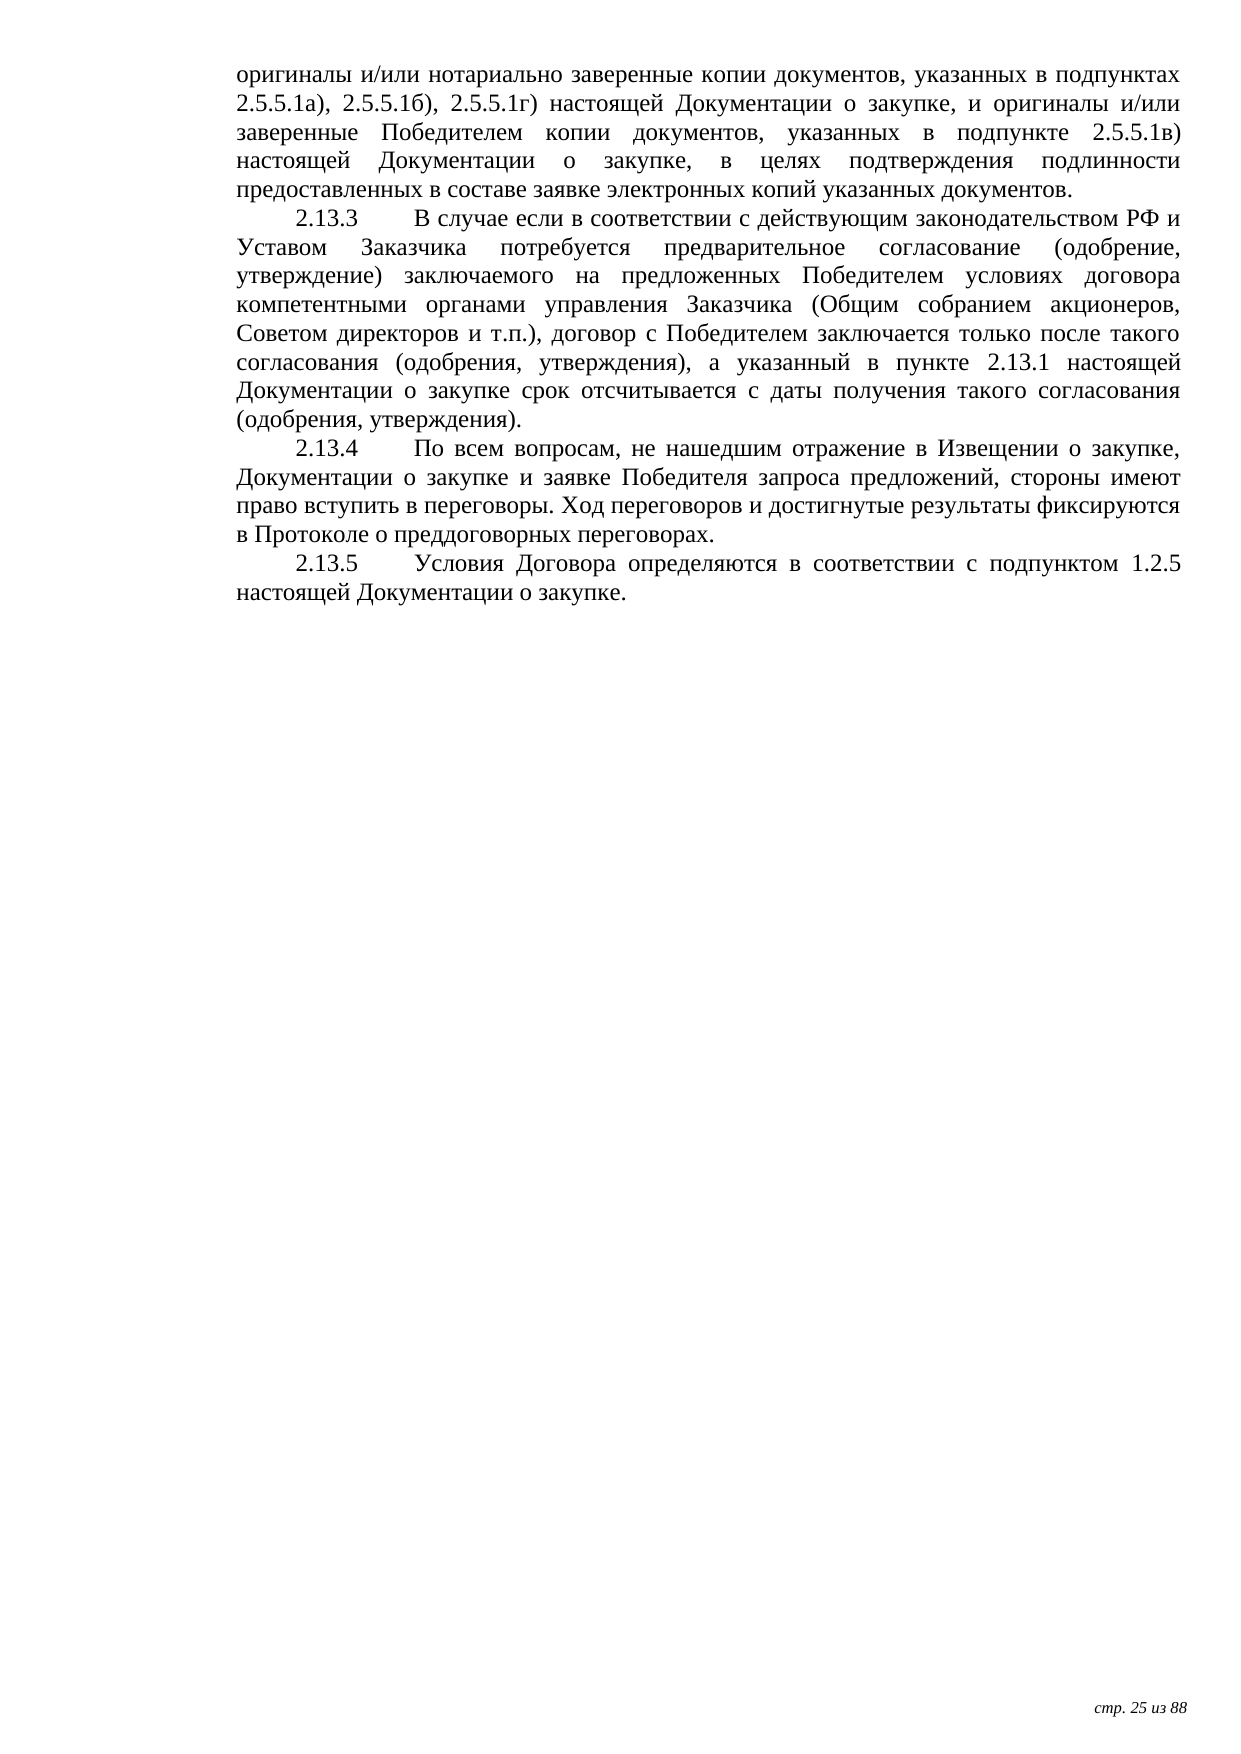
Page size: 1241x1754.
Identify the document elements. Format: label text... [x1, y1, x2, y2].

text Условия Договора определяются в соответствии с подпунктом 1.2.5 настоящей Документации о закупке. [236, 548, 1181, 605]
text По всем вопросам, не нашедшим отражение в Извещении о закупке, Документации о закупке и заявке Победителя запроса предложений, стороны имеют право вступить в переговоры. Ход переговоров и достигнутые результаты фиксируются в Протоколе о преддоговорных переговорах. [236, 433, 1181, 548]
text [236, 59, 1181, 203]
text В случае если в соответствии с действующим законодательством РФ и Уставом Заказчика потребуется предварительное согласование (одобрение, утверждение) заключаемого на предложенных Победителем условиях договора компетентными органами управления Заказчика (Общим собранием акционеров, Советом директоров и т.п.), договор с Победителем заключается только после такого согласования (одобрения, утверждения), а указанный в пункте 2.13.1 настоящей Документации о закупке срок отсчитывается с даты получения такого согласования (одобрения, утверждения). [236, 203, 1181, 433]
